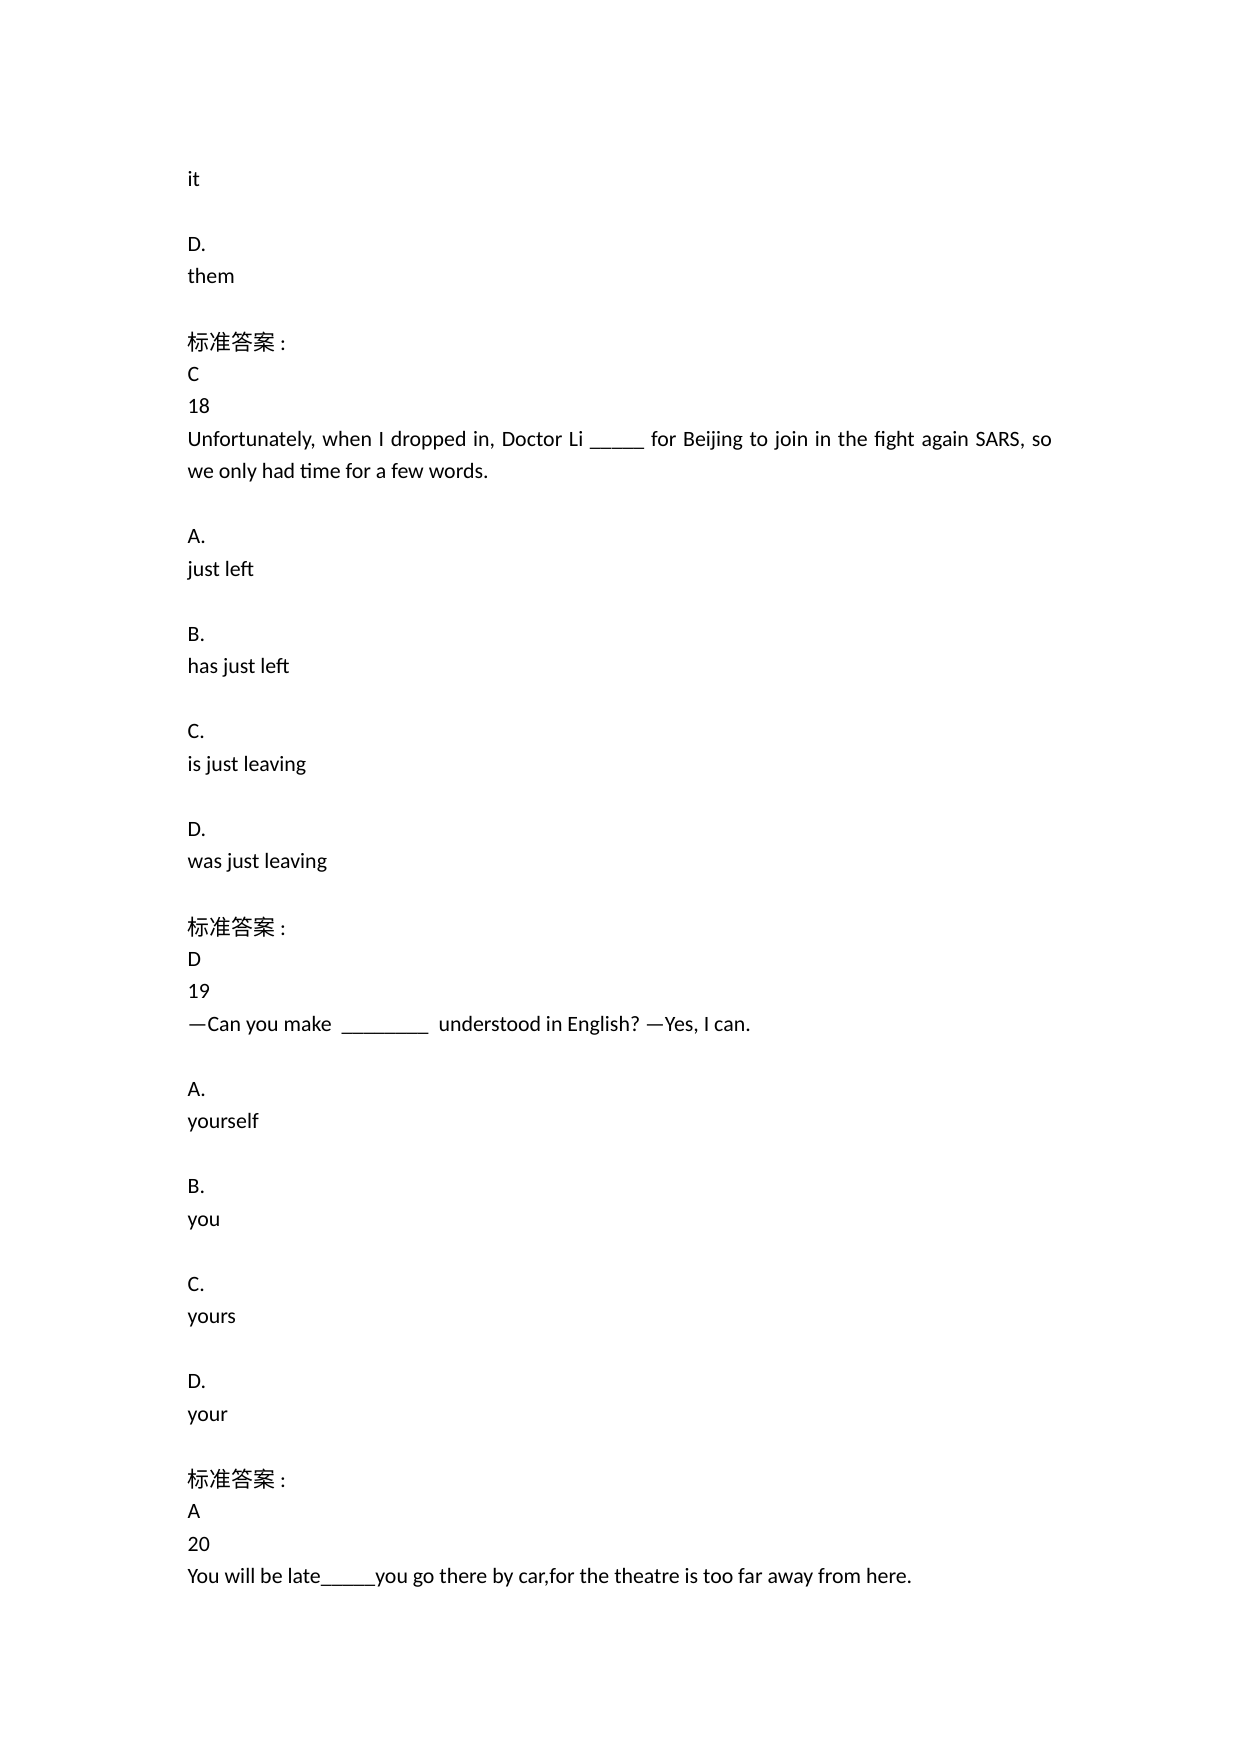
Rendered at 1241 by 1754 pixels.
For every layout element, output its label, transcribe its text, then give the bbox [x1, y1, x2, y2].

text A. [187, 519, 1053, 552]
text you [187, 1202, 1053, 1234]
text is just leaving [187, 747, 1053, 779]
text 20 [187, 1527, 1053, 1559]
text 标准答案 : [187, 324, 1053, 357]
text 标准答案 : [187, 1462, 1053, 1494]
text your [187, 1397, 1053, 1429]
text B. [187, 1169, 1053, 1202]
text D. [187, 1364, 1053, 1397]
text D. [187, 812, 1053, 844]
text You will be late_____you go there by car,for the theatre is too far away from here. [187, 1559, 1053, 1592]
text C [187, 357, 1053, 389]
text them [187, 259, 1053, 292]
text —Can you make ________ understood in English? —Yes, I can. [187, 1007, 1053, 1039]
text B. [187, 617, 1053, 649]
text D [187, 942, 1053, 974]
text it [187, 162, 1053, 194]
text Unfortunately, when I dropped in, Doctor Li _____ for Beijing to join in the fight again SARS, so we only had time for a few words. [187, 422, 1053, 487]
text 18 [187, 389, 1053, 422]
text C. [187, 714, 1053, 747]
text just left [187, 552, 1053, 584]
text 标准答案 : [187, 909, 1053, 942]
text yourself [187, 1104, 1053, 1137]
text A [187, 1494, 1053, 1527]
text was just leaving [187, 844, 1053, 877]
text 19 [187, 974, 1053, 1007]
text has just left [187, 649, 1053, 682]
text yours [187, 1299, 1053, 1332]
text D. [187, 227, 1053, 259]
text A. [187, 1072, 1053, 1104]
text C. [187, 1267, 1053, 1299]
